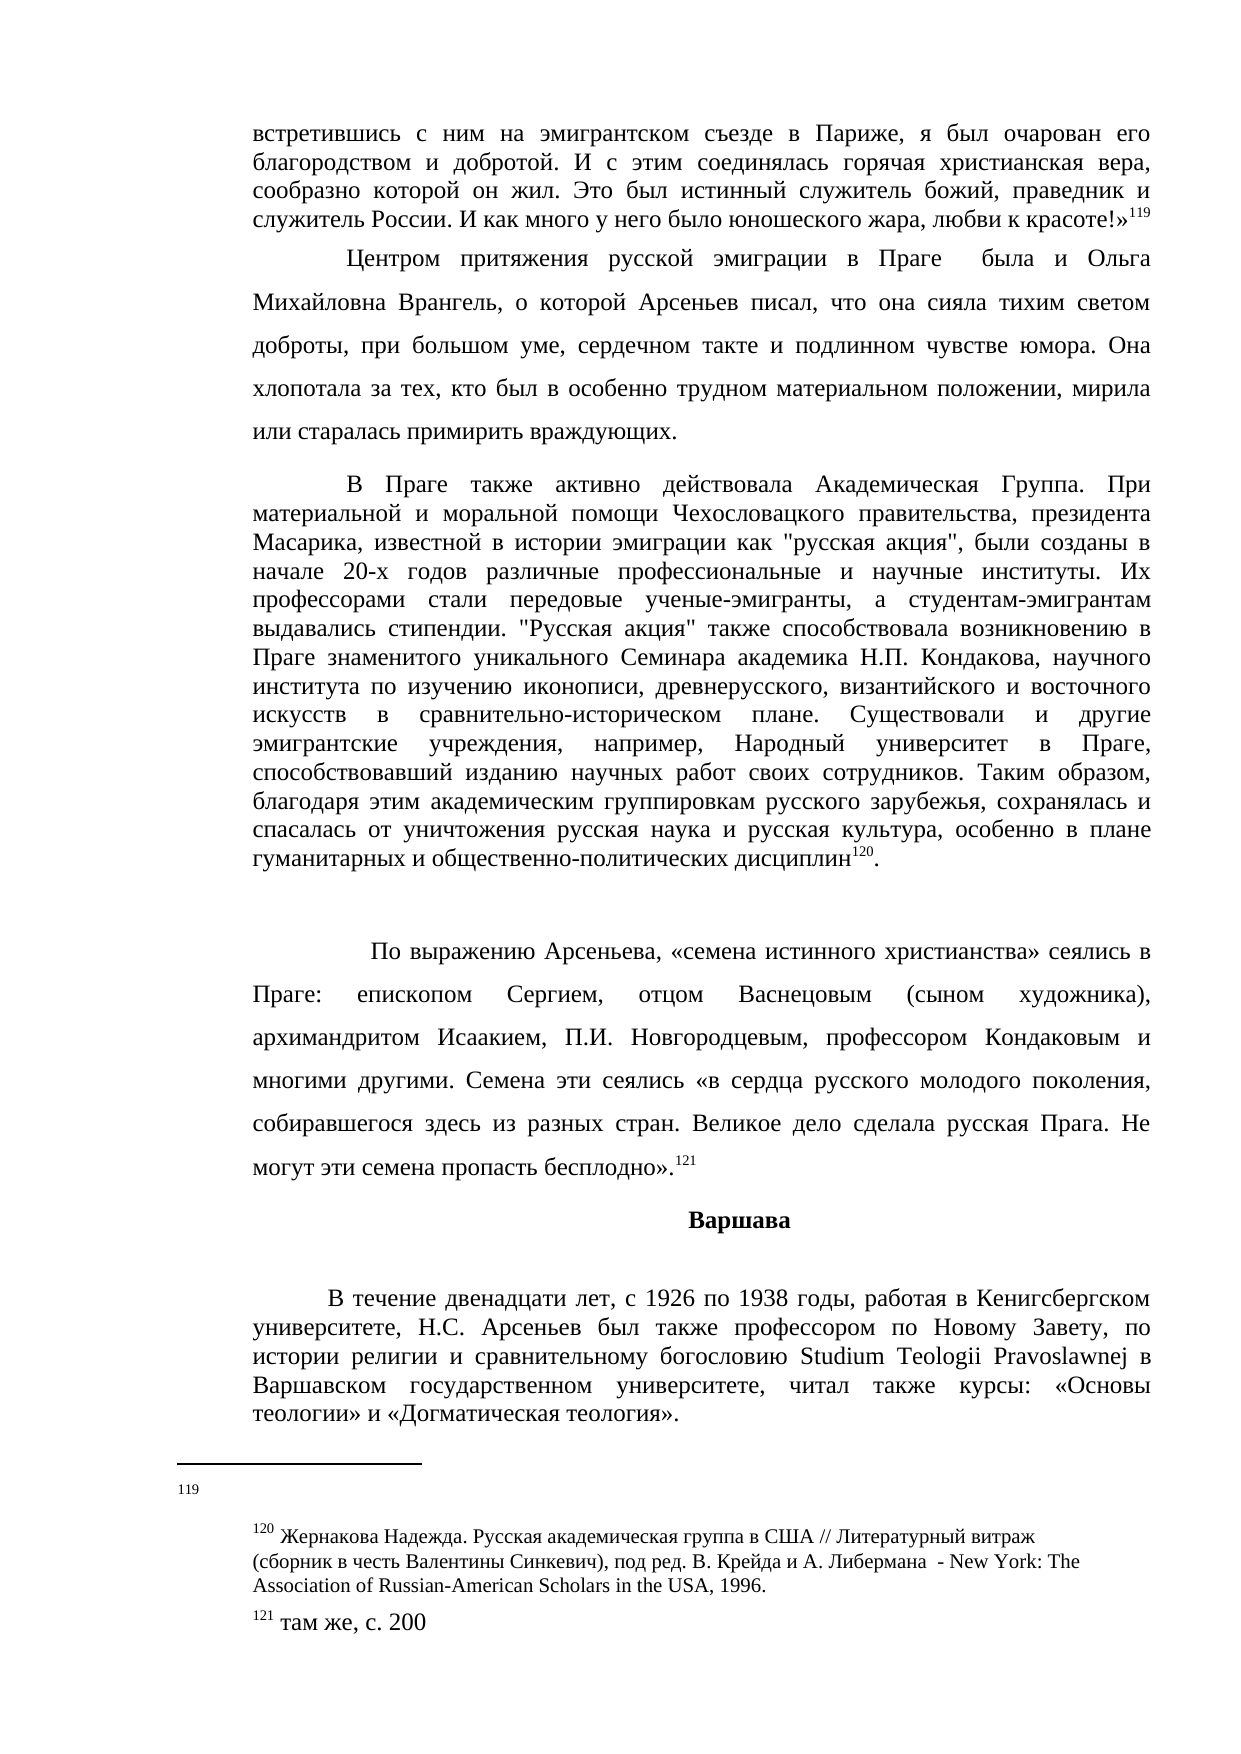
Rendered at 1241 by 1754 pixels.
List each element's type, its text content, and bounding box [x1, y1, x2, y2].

text По выражению Арсеньева, «семена истинного христианства» сеялись в Праге: епископом Сергием, отцом Васнецовым (сыном художника), архимандритом Исаакием, П.И. Новгородцевым, профессором Кондаковым и многими другими. Семена эти сеялись «в сердца русского молодого поколения, собиравшегося здесь из разных стран. Великое дело сделала русская Прага. Не могут эти семена пропасть бесплодно». [252, 936, 1152, 1180]
text В Праге также активно действовала Академическая Группа. При материальной и моральной помощи Чехословацкого правительства, президента Масарика, известной в истории эмиграции как "русская акция", были созданы в начале 20-х годов различные профессиональные и научные институты. Их профессорами стали передовые ученые-эмигранты, а студентам-эмигрантам выдавались стипендии. "Русская акция" также способствовала возникновению в Праге знаменитого уникального Семинара академика Н.П. Кондакова, научного института по изучению иконописи, древнерусского, византийского и восточного искусств в сравнительно-историческом плане. Существовали и другие эмигрантские учреждения, например, Народный университет в Праге, способствовавший изданию научных работ своих сотрудников. Таким образом, благодаря этим академическим группировкам русского зарубежья, сохранялась и спасалась от уничтожения русская наука и русская культура, особенно в плане гуманитарных и общественно-политических дисциплин. [252, 469, 1152, 872]
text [252, 118, 1152, 233]
text В течение двенадцати лет, с 1926 по 1938 годы, работая в Кенигсбергском университете, Н.С. Арсеньев был также профессором по Новому Завету, по истории религии и сравнительному богословию Studium Teologii Pravoslawnej в Варшавском государственном университете, читал также курсы: «Основы теологии» и «Догматическая теология». [252, 1283, 1152, 1427]
text Центром притяжения русской эмиграции в Праге была и Ольга Михайловна Врангель, о которой Арсеньев писал, что она сияла тихим светом доброты, при большом уме, сердечном такте и подлинном чувстве юмора. Она хлопотала за тех, кто был в особенно трудном материальном положении, мирила или старалась примирить враждующих. [252, 243, 1152, 445]
text Варшава [252, 1205, 1152, 1234]
